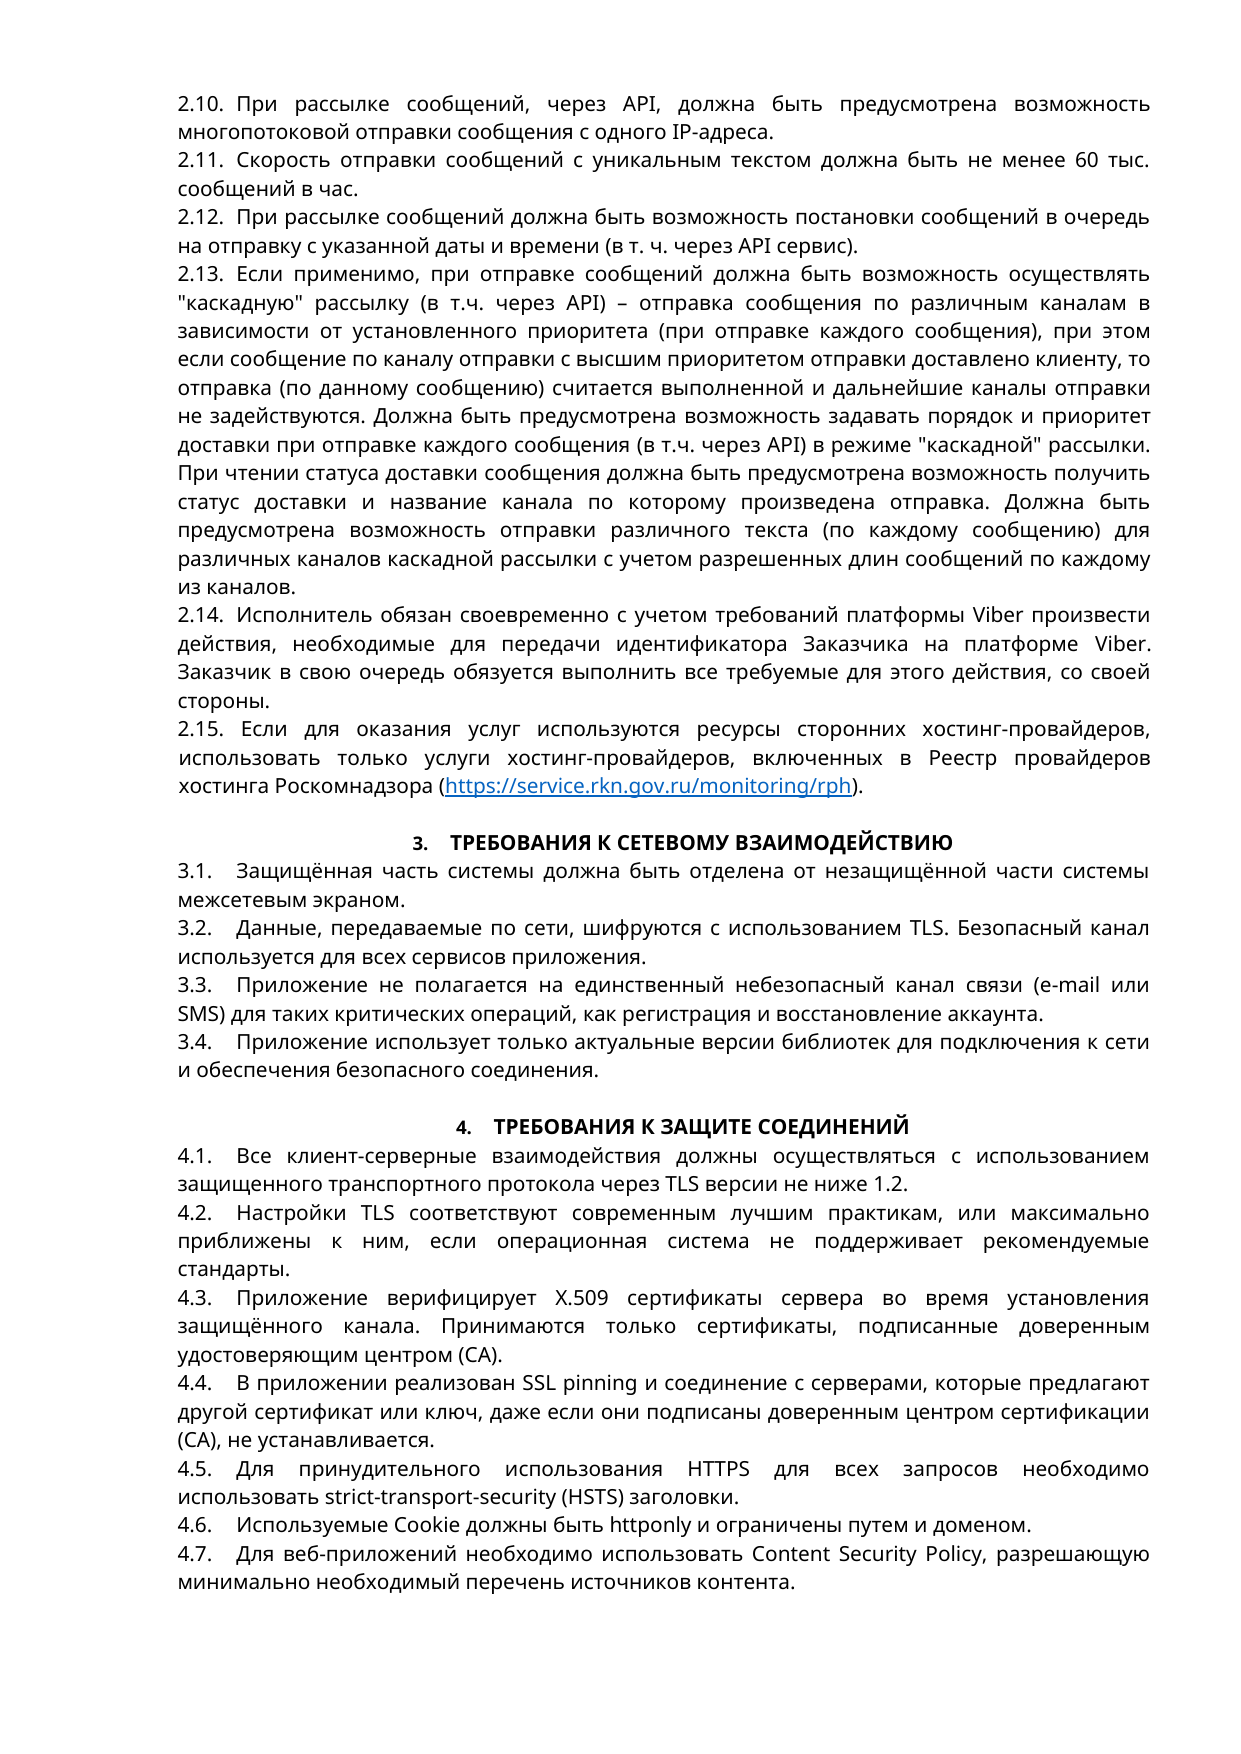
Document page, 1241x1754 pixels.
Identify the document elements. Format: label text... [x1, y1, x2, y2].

list Приложение верифицирует X.509 сертификаты сервера во время установления защищённого канала. Принимаются только сертификаты, подписанные доверенным удостоверяющим центром (CA). [177, 1283, 1151, 1368]
list Исполнитель обязан своевременно с учетом требований платформы Viber произвести действия, необходимые для передачи идентификатора Заказчика на платформе Viber. Заказчик в свою очередь обязуется выполнить все требуемые для этого действия, со своей стороны. [177, 601, 1152, 714]
list Если применимо, при отправке сообщений должна быть возможность осуществлять "каскадную" рассылку (в т.ч. через API) – отправка сообщения по различным каналам в зависимости от установленного приоритета (при отправке каждого сообщения), при этом если сообщение по каналу отправки с высшим приоритетом отправки доставлено клиенту, то отправка (по данному сообщению) считается выполненной и дальнейшие каналы отправки не задействуются. Должна быть предусмотрена возможность задавать порядок и приоритет доставки при отправке каждого сообщения (в т.ч. через API) в режиме "каскадной" рассылки. При чтении статуса доставки сообщения должна быть предусмотрена возможность получить статус доставки и название канала по которому произведена отправка. Должна быть предусмотрена возможность отправки различного текста (по каждому сообщению) для различных каналов каскадной рассылки с учетом разрешенных длин сообщений по каждому из каналов. [177, 259, 1152, 601]
list Данные, передаваемые по сети, шифруются с использованием TLS. Безопасный канал используется для всех сервисов приложения. [177, 913, 1151, 970]
list Настройки TLS соответствуют современным лучшим практикам, или максимально приближены к ним, если операционная система не поддерживает рекомендуемые стандарты. [177, 1198, 1151, 1283]
list Используемые Cookie должны быть httponly и ограничены путем и доменом. [177, 1511, 1151, 1539]
list Скорость отправки сообщений с уникальным текстом должна быть не менее 60 тыс. сообщений в час. [177, 146, 1152, 202]
list Все клиент-серверные взаимодействия должны осуществляться с использованием защищенного транспортного протокола через TLS версии не ниже 1.2. [177, 1141, 1151, 1198]
subtitle ТРЕБОВАНИЯ К СЕТЕВОМУ ВЗАИМОДЕЙСТВИЮ [214, 828, 1152, 856]
list Для принудительного использования HTTPS для всех запросов необходимо использовать strict-transport-security (HSTS) заголовки. [177, 1454, 1151, 1511]
list Для веб-приложений необходимо использовать Content Security Policy, разрешающую минимально необходимый перечень источников контента. [177, 1539, 1151, 1596]
list При рассылке сообщений, через API, должна быть предусмотрена возможность многопотоковой отправки сообщения с одного IP-адреса. [177, 89, 1152, 146]
list Защищённая часть системы должна быть отделена от незащищённой части системы межсетевым экраном. [177, 856, 1151, 913]
text 2.15. Если для оказания услуг используются ресурсы сторонних хостинг-провайдеров, использовать только услуги хостинг-провайдеров, включенных в Реестр провайдеров хостинга Роскомнадзора (https://service.rkn.gov.ru/monitoring/rph). [177, 714, 1152, 799]
list Приложение не полагается на единственный небезопасный канал связи (e-mail или SMS) для таких критических операций, как регистрация и восстановление аккаунта. [177, 970, 1151, 1027]
list При рассылке сообщений должна быть возможность постановки сообщений в очередь на отправку с указанной даты и времени (в т. ч. через API сервис). [177, 202, 1152, 259]
list В приложении реализован SSL pinning и соединение с серверами, которые предлагают другой сертификат или ключ, даже если они подписаны доверенным центром сертификации (CA), не устанавливается. [177, 1368, 1151, 1454]
list Приложение использует только актуальные версии библиотек для подключения к сети и обеспечения безопасного соединения. [177, 1027, 1151, 1084]
subtitle ТРЕБОВАНИЯ К ЗАЩИТЕ СОЕДИНЕНИЙ [214, 1112, 1152, 1141]
